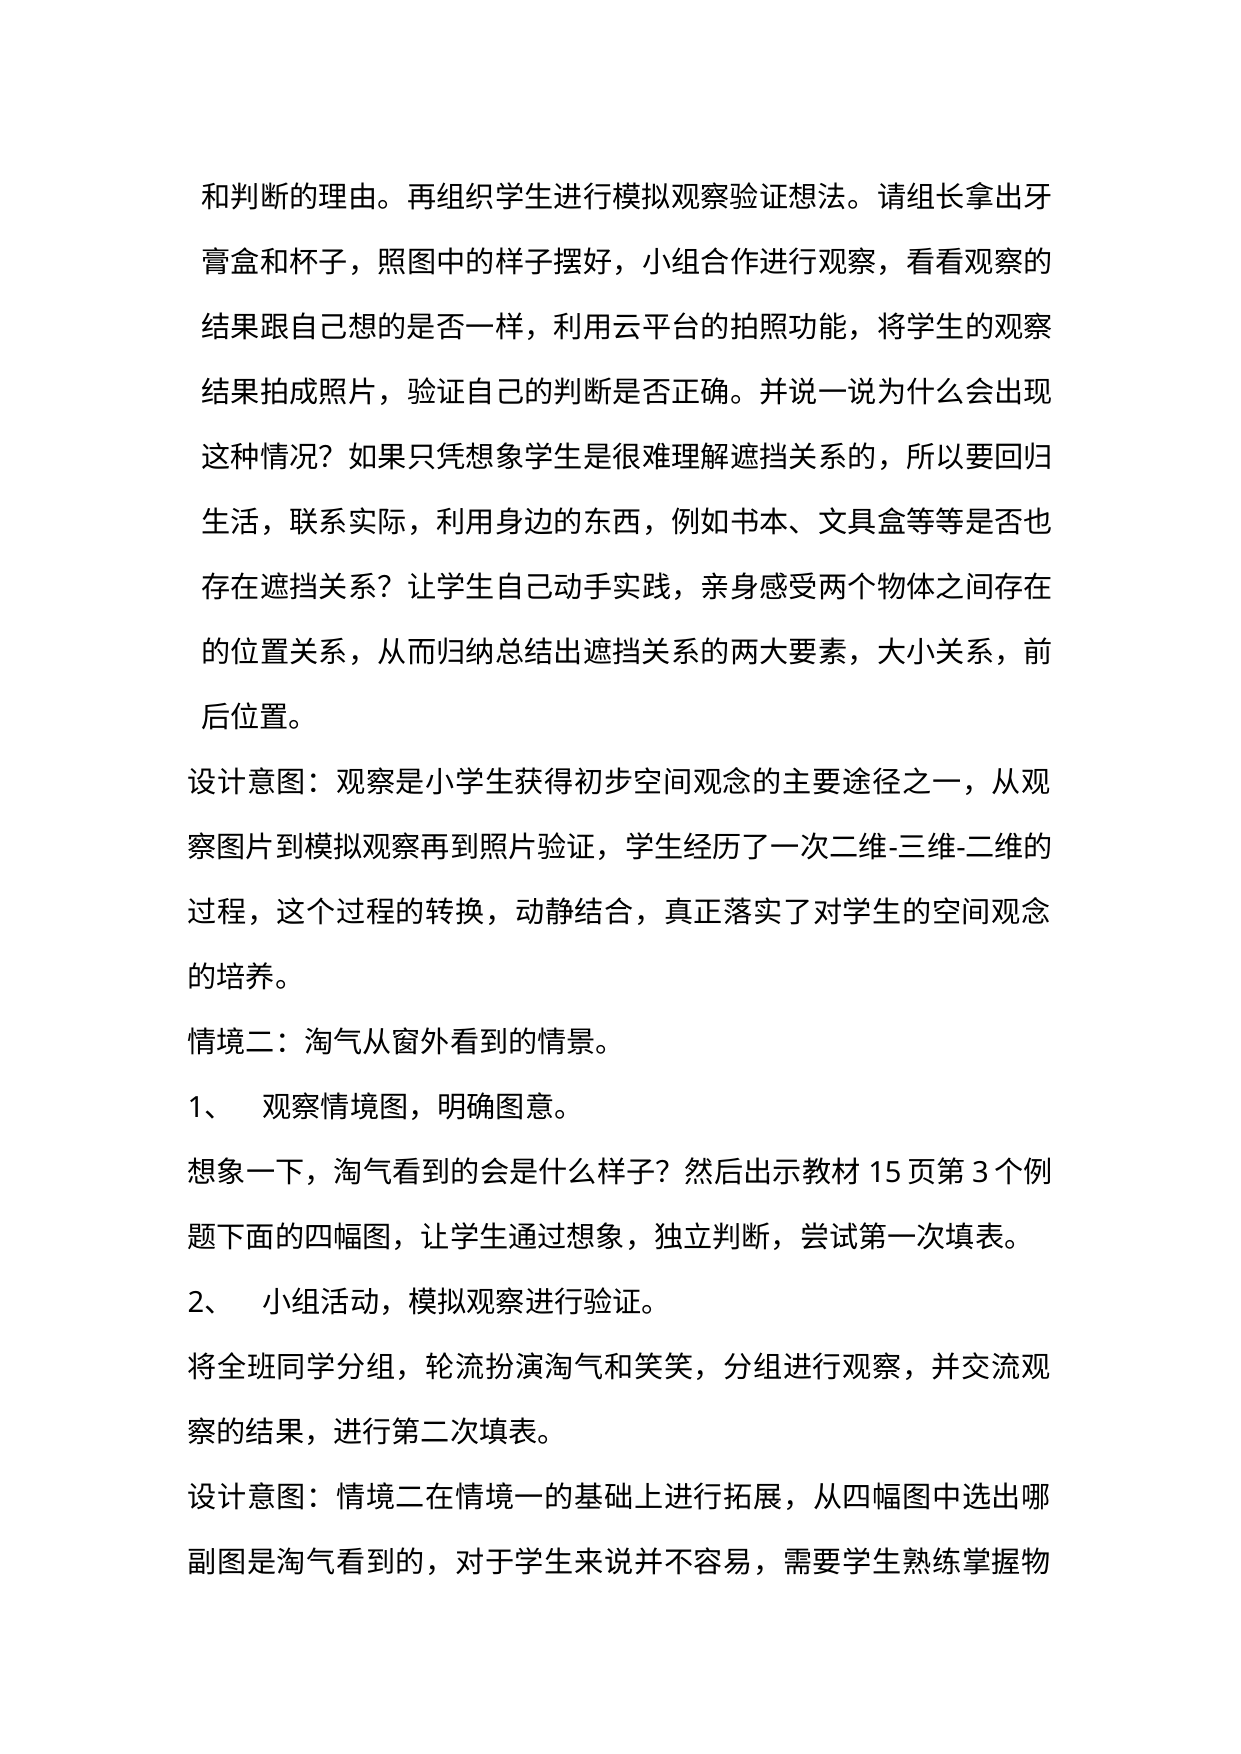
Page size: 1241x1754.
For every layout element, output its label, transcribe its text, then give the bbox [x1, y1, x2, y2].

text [187, 1462, 1053, 1592]
list 观察情境图，明确图意。 [187, 1072, 1053, 1137]
text 设计意图：观察是小学生获得初步空间观念的主要途径之一，从观察图片到模拟观察再到照片验证，学生经历了一次二维-三维-二维的过程，这个过程的转换，动静结合，真正落实了对学生的空间观念的培养。 [187, 747, 1053, 1007]
list 小组活动，模拟观察进行验证。 [187, 1267, 1053, 1332]
text 情境二：淘气从窗外看到的情景。 [187, 1007, 1053, 1072]
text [201, 162, 1053, 747]
text 想象一下，淘气看到的会是什么样子？然后出示教材15页第3个例题下面的四幅图，让学生通过想象，独立判断，尝试第一次填表。 [187, 1137, 1053, 1267]
text 将全班同学分组，轮流扮演淘气和笑笑，分组进行观察，并交流观察的结果，进行第二次填表。 [187, 1332, 1053, 1462]
